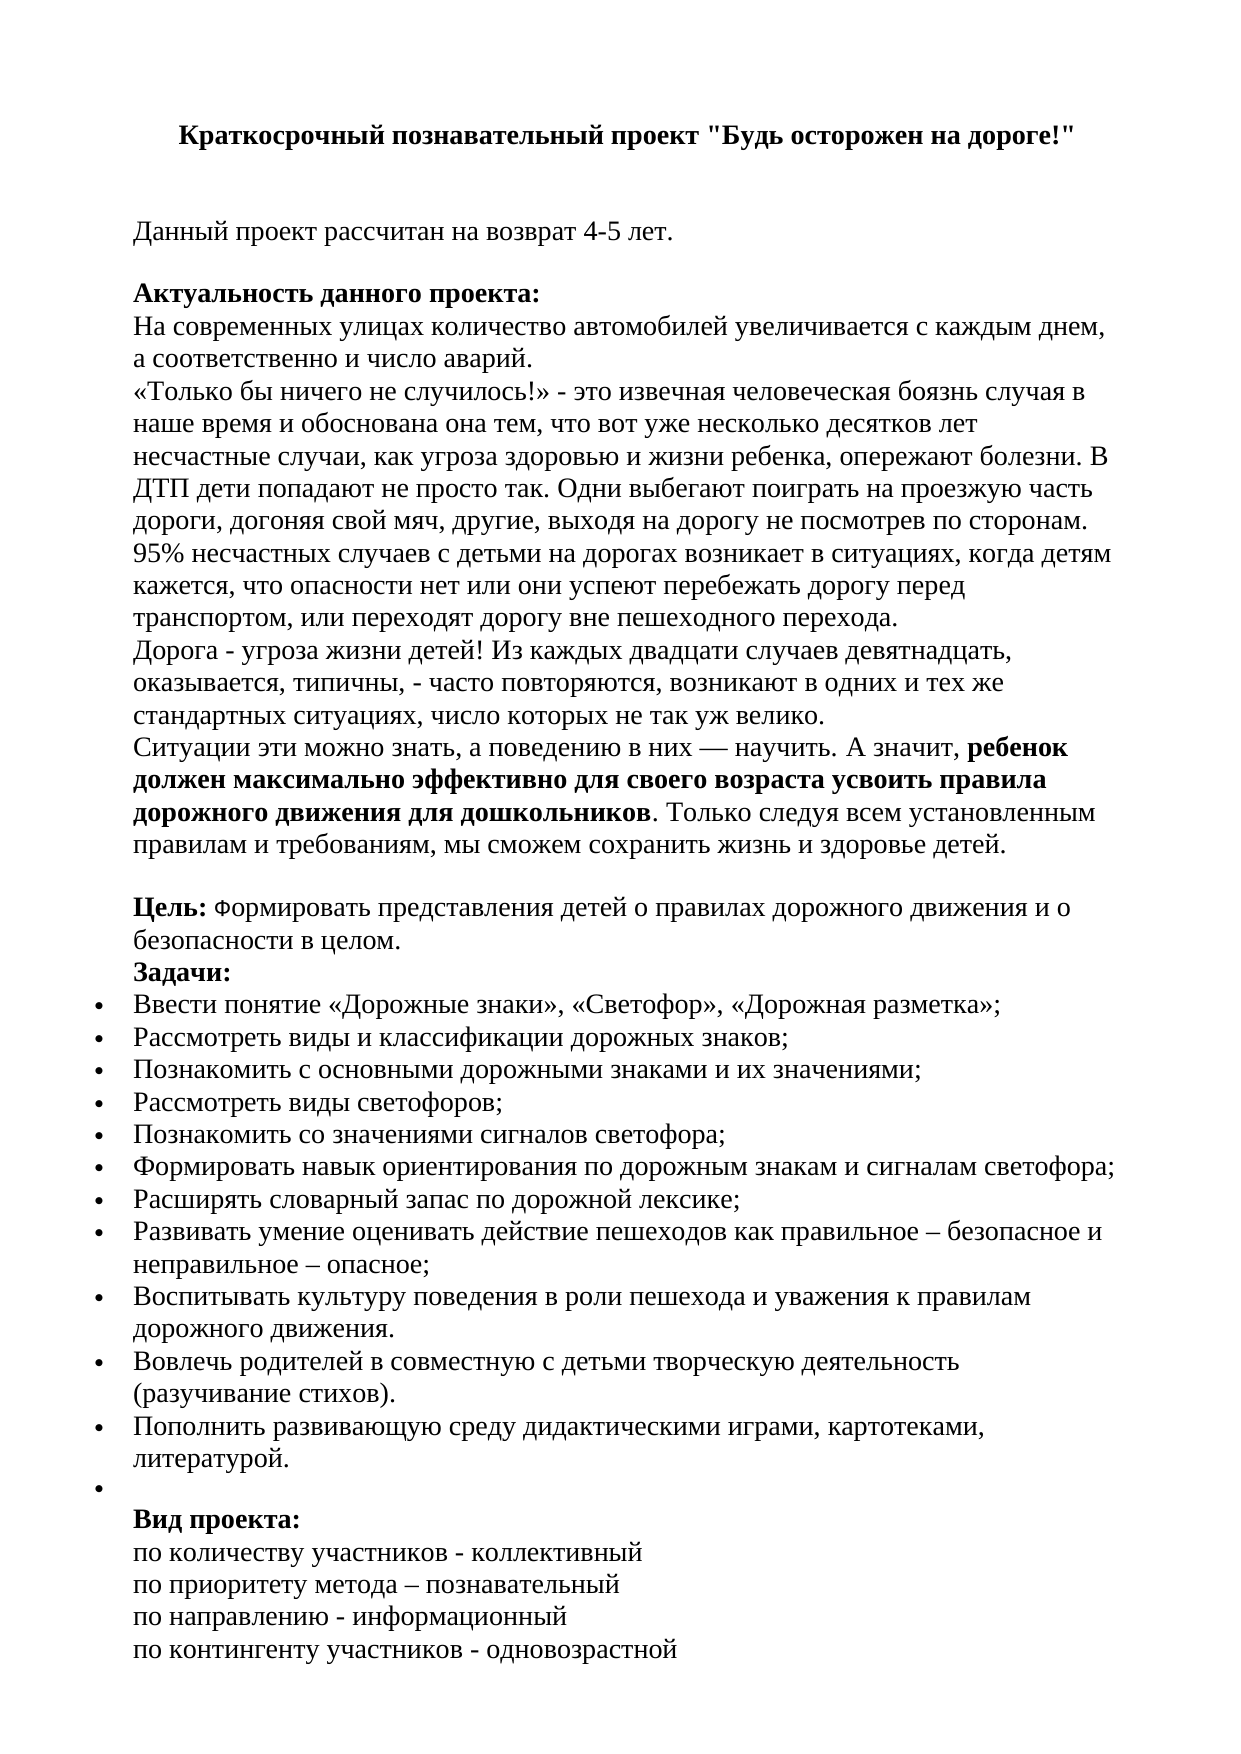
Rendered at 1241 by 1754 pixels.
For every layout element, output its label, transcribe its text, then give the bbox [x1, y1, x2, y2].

text Данный проект рассчитан на возврат 4-5 лет. [133, 213, 1122, 246]
list Познакомить со значениями сигналов светофора; [95, 1117, 1122, 1149]
text Ситуации эти можно знать, а поведению в них — научить. А значит, ребенок должен максимально эффективно для своего возраста усвоить правила дорожного движения для дошкольников. Только следуя всем установленным правилам и требованиям, мы сможем сохранить жизнь и здоровье детей. [133, 730, 1122, 860]
text по контингенту участников - одновозрастной [133, 1632, 1122, 1664]
text Дорога - угроза жизни детей! Из каждых двадцати случаев девятнадцать, оказывается, типичны, - часто повторяются, возникают в одних и тех же стандартных ситуациях, число которых не так уж велико. [133, 633, 1122, 730]
text «Только бы ничего не случилось!» - это извечная человеческая боязнь случая в наше время и обоснована она тем, что вот уже несколько десятков лет несчастные случаи, как угроза здоровью и жизни ребенка, опережают болезни. В ДТП дети попадают не просто так. Одни выбегают поиграть на проезжую часть дороги, догоняя свой мяч, другие, выходя на дорогу не посмотрев по сторонам. 95% несчастных случаев с детьми на дорогах возникает в ситуациях, когда детям кажется, что опасности нет или они успеют перебежать дорогу перед транспортом, или переходят дорогу вне пешеходного перехода. [133, 374, 1122, 633]
list Познакомить с основными дорожными знаками и их значениями; [95, 1052, 1122, 1085]
text Задачи: [133, 955, 1122, 987]
text по направлению - информационный [133, 1599, 1122, 1632]
list Воспитывать культуру поведения в роли пешехода и уважения к правилам дорожного движения. [95, 1279, 1122, 1344]
list Формировать навык ориентирования по дорожным знакам и сигналам светофора; [95, 1149, 1122, 1182]
list Рассмотреть виды светофоров; [95, 1085, 1122, 1117]
text Вид проекта: [133, 1502, 1122, 1534]
text Цель: Формировать представления детей о правилах дорожного движения и о безопасности в целом. [133, 890, 1122, 955]
list Вовлечь родителей в совместную с детьми творческую деятельность (разучивание стихов). [95, 1344, 1122, 1409]
list Расширять словарный запас по дорожной лексике; [95, 1182, 1122, 1214]
list Развивать умение оценивать действие пешеходов как правильное – безопасное и неправильное – опасное; [95, 1214, 1122, 1279]
text Актуальность данного проекта: [133, 277, 1122, 309]
text по приоритету метода – познавательный [133, 1567, 1122, 1599]
text по количеству участников - коллективный [133, 1534, 1122, 1567]
list Ввести понятие «Дорожные знаки», «Светофор», «Дорожная разметка»; [95, 987, 1122, 1020]
list Рассмотреть виды и классификации дорожных знаков; [95, 1020, 1122, 1052]
list Пополнить развивающую среду дидактическими играми, картотеками, литературой. [95, 1409, 1122, 1473]
text На современных улицах количество автомобилей увеличивается с каждым днем, а соответственно и число аварий. [133, 309, 1122, 374]
text Краткосрочный познавательный проект "Будь осторожен на дороге!" [133, 118, 1122, 151]
